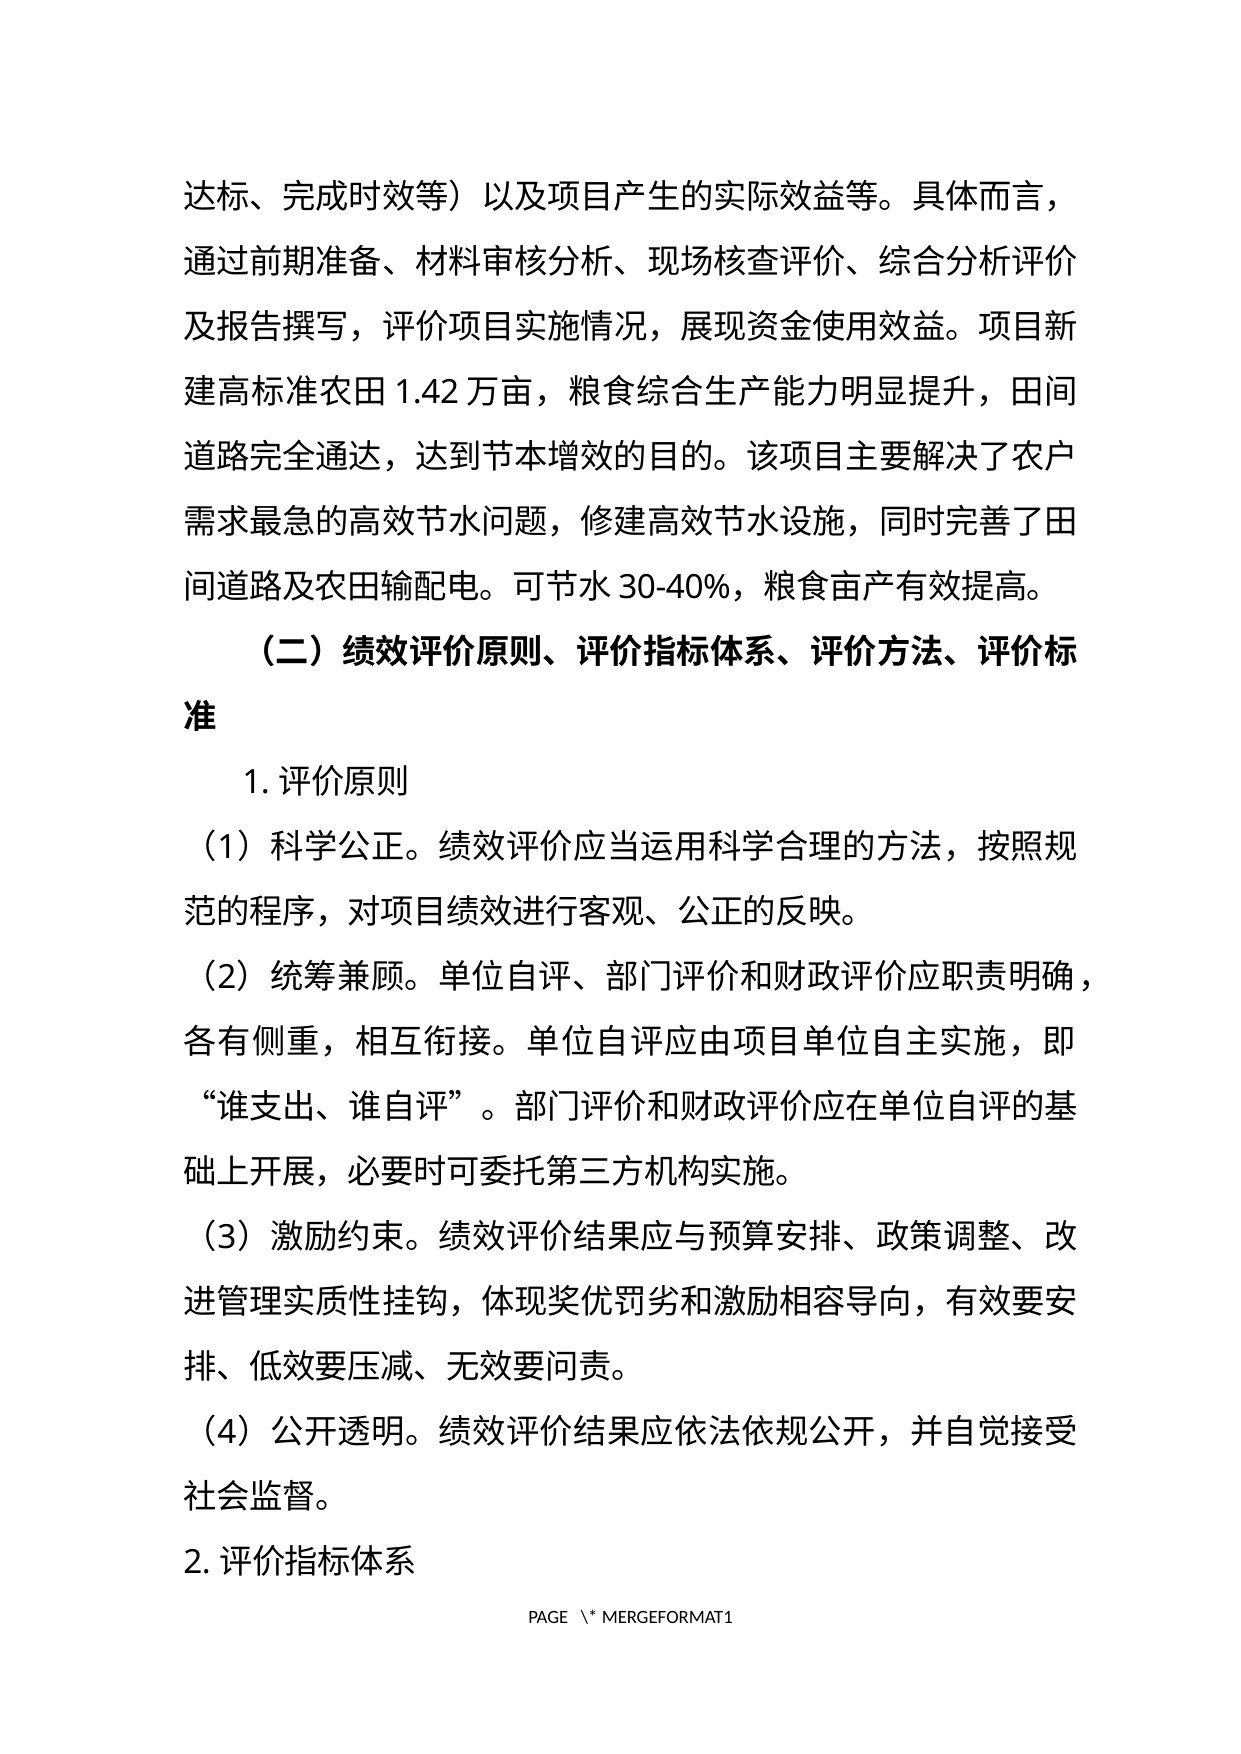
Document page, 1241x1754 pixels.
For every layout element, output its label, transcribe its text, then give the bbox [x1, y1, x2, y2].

text （二）绩效评价原则、评价指标体系、评价方法、评价标准 [183, 617, 1078, 747]
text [183, 747, 1078, 1592]
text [183, 162, 1078, 617]
